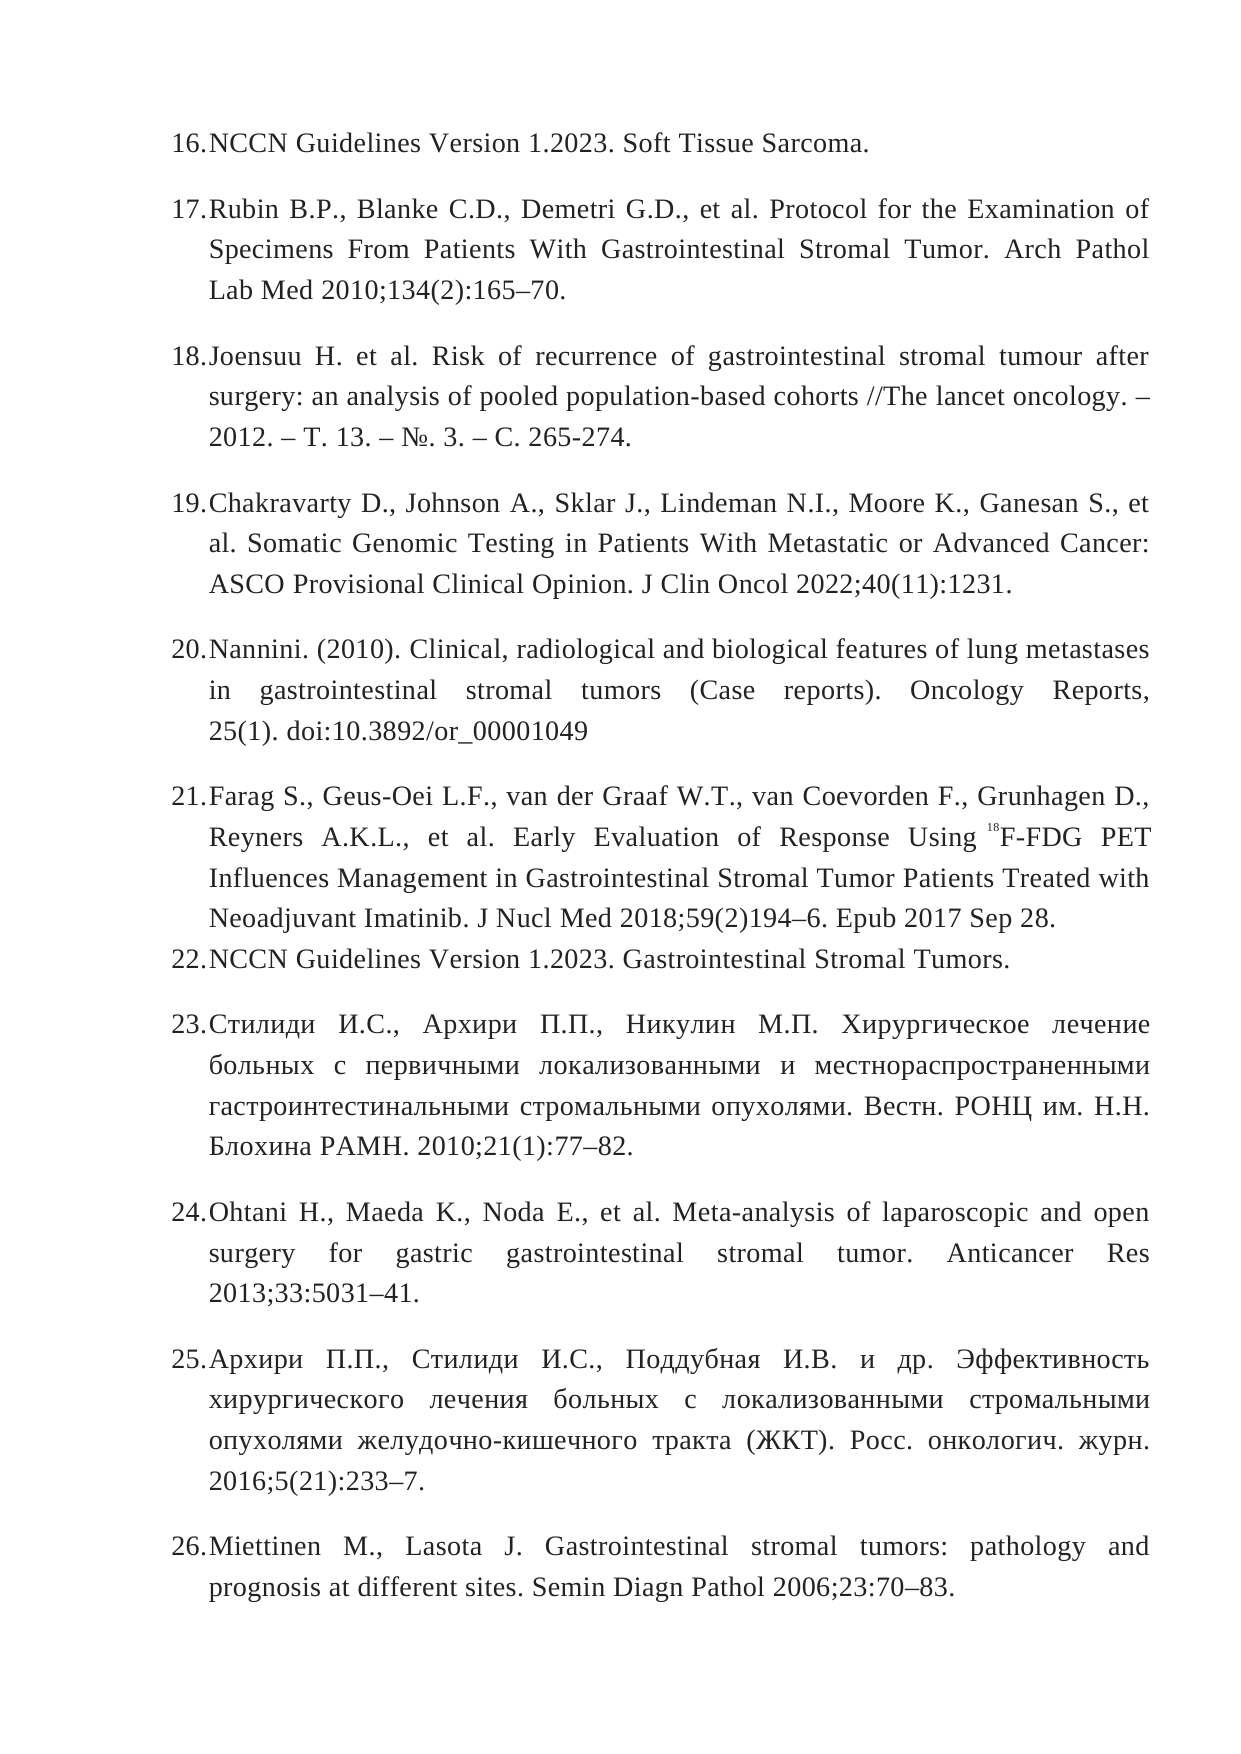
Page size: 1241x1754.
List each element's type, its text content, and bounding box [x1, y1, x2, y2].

list Miettinen M., Lasota J. Gastrointestinal stromal tumors: pathology and prognosis at different sites. Semin Diagn Pathol 2006;23:70–83. [171, 1521, 1152, 1602]
list Архири П.П., Стилиди И.С., Поддубная И.В. и др. Эффективность хирургического лечения больных с локализованными стромальными опухолями желудочно-кишечного тракта (ЖКТ). Росс. онкологич. журн. 2016;5(21):233–7. [171, 1334, 1152, 1496]
list Nannini. (2010). Clinical, radiological and biological features of lung metastases in gastrointestinal stromal tumors (Case reports). Oncology Reports, 25(1). doi:10.3892/or_00001049 [171, 624, 1152, 746]
list Rubin B.P., Blanke C.D., Demetri G.D., et al. Protocol for the Examination of Specimens From Patients With Gastrointestinal Stromal Tumor. Arch Pathol Lab Med 2010;134(2):165–70. [171, 184, 1152, 306]
list NCCN Guidelines Version 1.2023. Gastrointestinal Stromal Tumors. [171, 934, 1152, 974]
list Ohtani H., Maeda K., Noda E., et al. Meta-analysis of laparoscopic and open surgery for gastric gastrointestinal stromal tumor. Anticancer Res 2013;33:5031–41. [171, 1187, 1152, 1309]
list Chakravarty D., Johnson A., Sklar J., Lindeman N.I., Moore K., Ganesan S., et al. Somatic Genomic Testing in Patients With Metastatic or Advanced Cancer: ASCO Provisional Clinical Opinion. J Clin Oncol 2022;40(11):1231. [171, 477, 1152, 599]
list NCCN Guidelines Version 1.2023. Soft Tissue Sarcoma. [171, 118, 1152, 159]
list Joensuu H. et al. Risk of recurrence of gastrointestinal stromal tumour after surgery: an analysis of pooled population-based cohorts //The lancet oncology. – 2012. – Т. 13. – №. 3. – С. 265-274. [171, 331, 1152, 452]
list Стилиди И.С., Архири П.П., Никулин М.П. Хирургическое лечение больных с первичными локализованными и местнораспространенными гастроинтестинальными стромальными опухолями. Вестн. РОНЦ им. Н.Н. Блохина РАМН. 2010;21(1):77–82. [171, 999, 1152, 1162]
list Farag S., Geus-Oei L.F., van der Graaf W.T., van Coevorden F., Grunhagen D., Reyners A.K.L., et al. Early Evaluation of Response Using 18F-FDG PET Influences Management in Gastrointestinal Stromal Tumor Patients Treated with Neoadjuvant Imatinib. J Nucl Med 2018;59(2)194–6. Epub 2017 Sep 28. [171, 771, 1152, 934]
